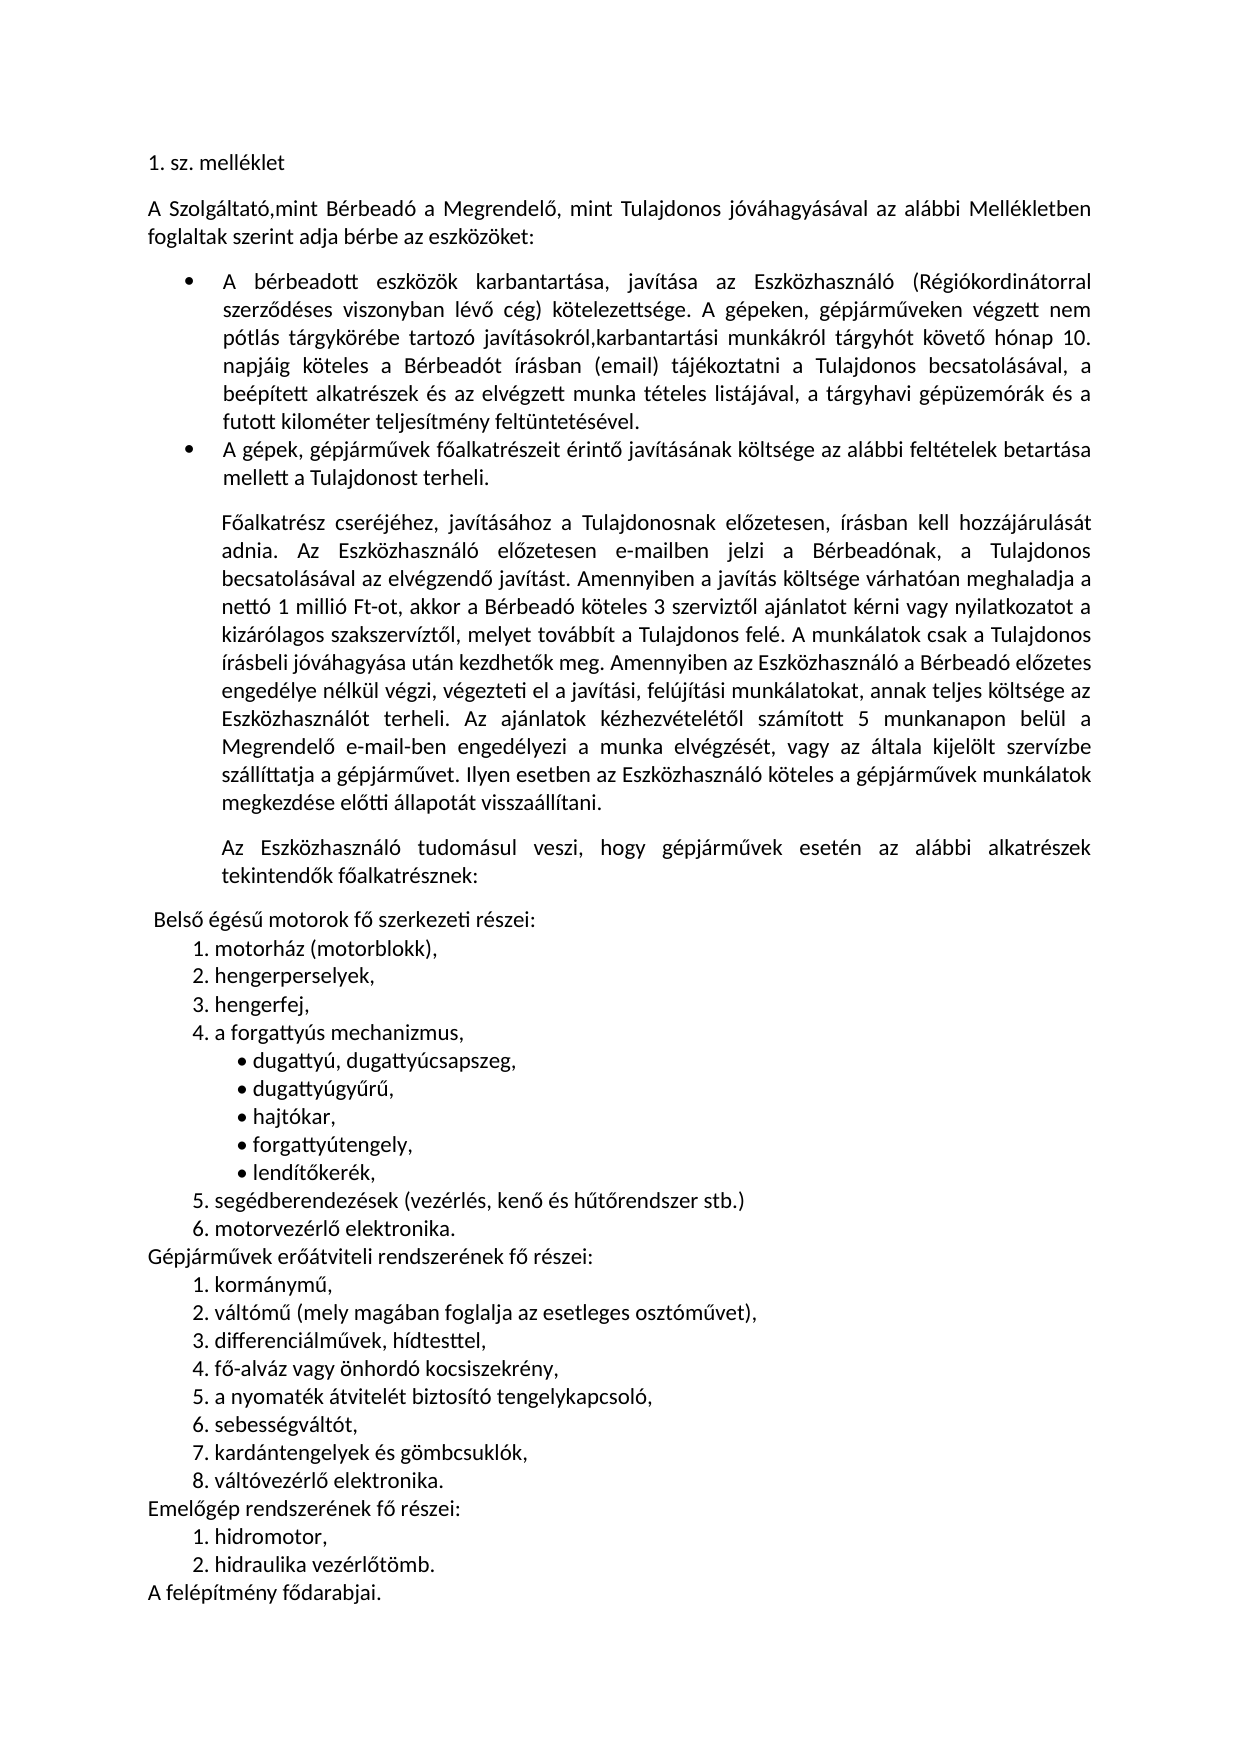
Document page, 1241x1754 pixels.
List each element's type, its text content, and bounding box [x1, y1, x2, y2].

text 5. a nyomaték átvitelét biztosító tengelykapcsoló, [192, 1382, 1093, 1410]
text 1. kormánymű, [192, 1270, 1093, 1298]
text • hajtókar, [236, 1102, 1093, 1130]
text • dugattyúgyűrű, [236, 1074, 1093, 1102]
text 2. hengerperselyek, [192, 962, 1093, 990]
text 3. hengerfej, [192, 990, 1093, 1018]
text 3. differenciálművek, hídtesttel, [192, 1326, 1093, 1354]
text 8. váltóvezérlő elektronika. [192, 1466, 1093, 1494]
text • forgattyútengely, [236, 1130, 1093, 1158]
text • lendítőkerék, [236, 1158, 1093, 1186]
text 1. hidromotor, [192, 1522, 1093, 1550]
text Az Eszközhasználó tudomásul veszi, hogy gépjárművek esetén az alábbi alkatrészek tekintendők főalkatrésznek: [221, 833, 1093, 889]
text • dugattyú, dugattyúcsapszeg, [236, 1046, 1093, 1074]
text 2. váltómű (mely magában foglalja az esetleges osztóművet), [192, 1298, 1093, 1326]
text Belső égésű motorok fő szerkezeti részei: [148, 906, 1093, 934]
text Gépjárművek erőátviteli rendszerének fő részei: [148, 1242, 1093, 1270]
text A felépítmény fődarabjai. [148, 1578, 1093, 1606]
text 6. motorvezérlő elektronika. [192, 1214, 1093, 1242]
text 4. a forgattyús mechanizmus, [192, 1018, 1093, 1046]
text 1. sz. melléklet [148, 148, 1093, 176]
text 4. fő-alváz vagy önhordó kocsiszekrény, [192, 1354, 1093, 1382]
text 6. sebességváltót, [192, 1410, 1093, 1438]
text 5. segédberendezések (vezérlés, kenő és hűtőrendszer stb.) [192, 1186, 1093, 1214]
text Főalkatrész cseréjéhez, javításához a Tulajdonosnak előzetesen, írásban kell hozzájárulását adnia. Az Eszközhasználó előzetesen e-mailben jelzi a Bérbeadónak, a Tulajdonos becsatolásával az elvégzendő javítást. Amennyiben a javítás költsége várhatóan meghaladja a nettó 1 millió Ft-ot, akkor a Bérbeadó köteles 3 szerviztől ajánlatot kérni vagy nyilatkozatot a kizárólagos szakszervíztől, melyet továbbít a Tulajdonos felé. A munkálatok csak a Tulajdonos írásbeli jóváhagyása után kezdhetők meg. Amennyiben az Eszközhasználó a Bérbeadó előzetes engedélye nélkül végzi, végezteti el a javítási, felújítási munkálatokat, annak teljes költsége az Eszközhasználót terheli. Az ajánlatok kézhezvételétől számított 5 munkanapon belül a Megrendelő e-mail-ben engedélyezi a munka elvégzését, vagy az általa kijelölt szervízbe szállíttatja a gépjárművet. Ilyen esetben az Eszközhasználó köteles a gépjárművek munkálatok megkezdése előtti állapotát visszaállítani. [221, 508, 1093, 816]
text 7. kardántengelyek és gömbcsuklók, [192, 1438, 1093, 1466]
list A bérbeadott eszközök karbantartása, javítása az Eszközhasználó (Régiókordinátorral szerződéses viszonyban lévő cég) kötelezettsége. A gépeken, gépjárműveken végzett nem pótlás tárgykörébe tartozó javításokról,karbantartási munkákról tárgyhót követő hónap 10. napjáig köteles a Bérbeadót írásban (email) tájékoztatni a Tulajdonos becsatolásával, a beépített alkatrészek és az elvégzett munka tételes listájával, a tárgyhavi gépüzemórák és a futott kilométer teljesítmény feltüntetésével. [185, 267, 1093, 435]
list A gépek, gépjárművek főalkatrészeit érintő javításának költsége az alábbi feltételek betartása mellett a Tulajdonost terheli. [185, 435, 1093, 491]
text A Szolgáltató,mint Bérbeadó a Megrendelő, mint Tulajdonos jóváhagyásával az alábbi Mellékletben foglaltak szerint adja bérbe az eszközöket: [148, 194, 1093, 251]
text Emelőgép rendszerének fő részei: [148, 1494, 1093, 1522]
text 1. motorház (motorblokk), [192, 934, 1093, 962]
text 2. hidraulika vezérlőtömb. [192, 1550, 1093, 1578]
